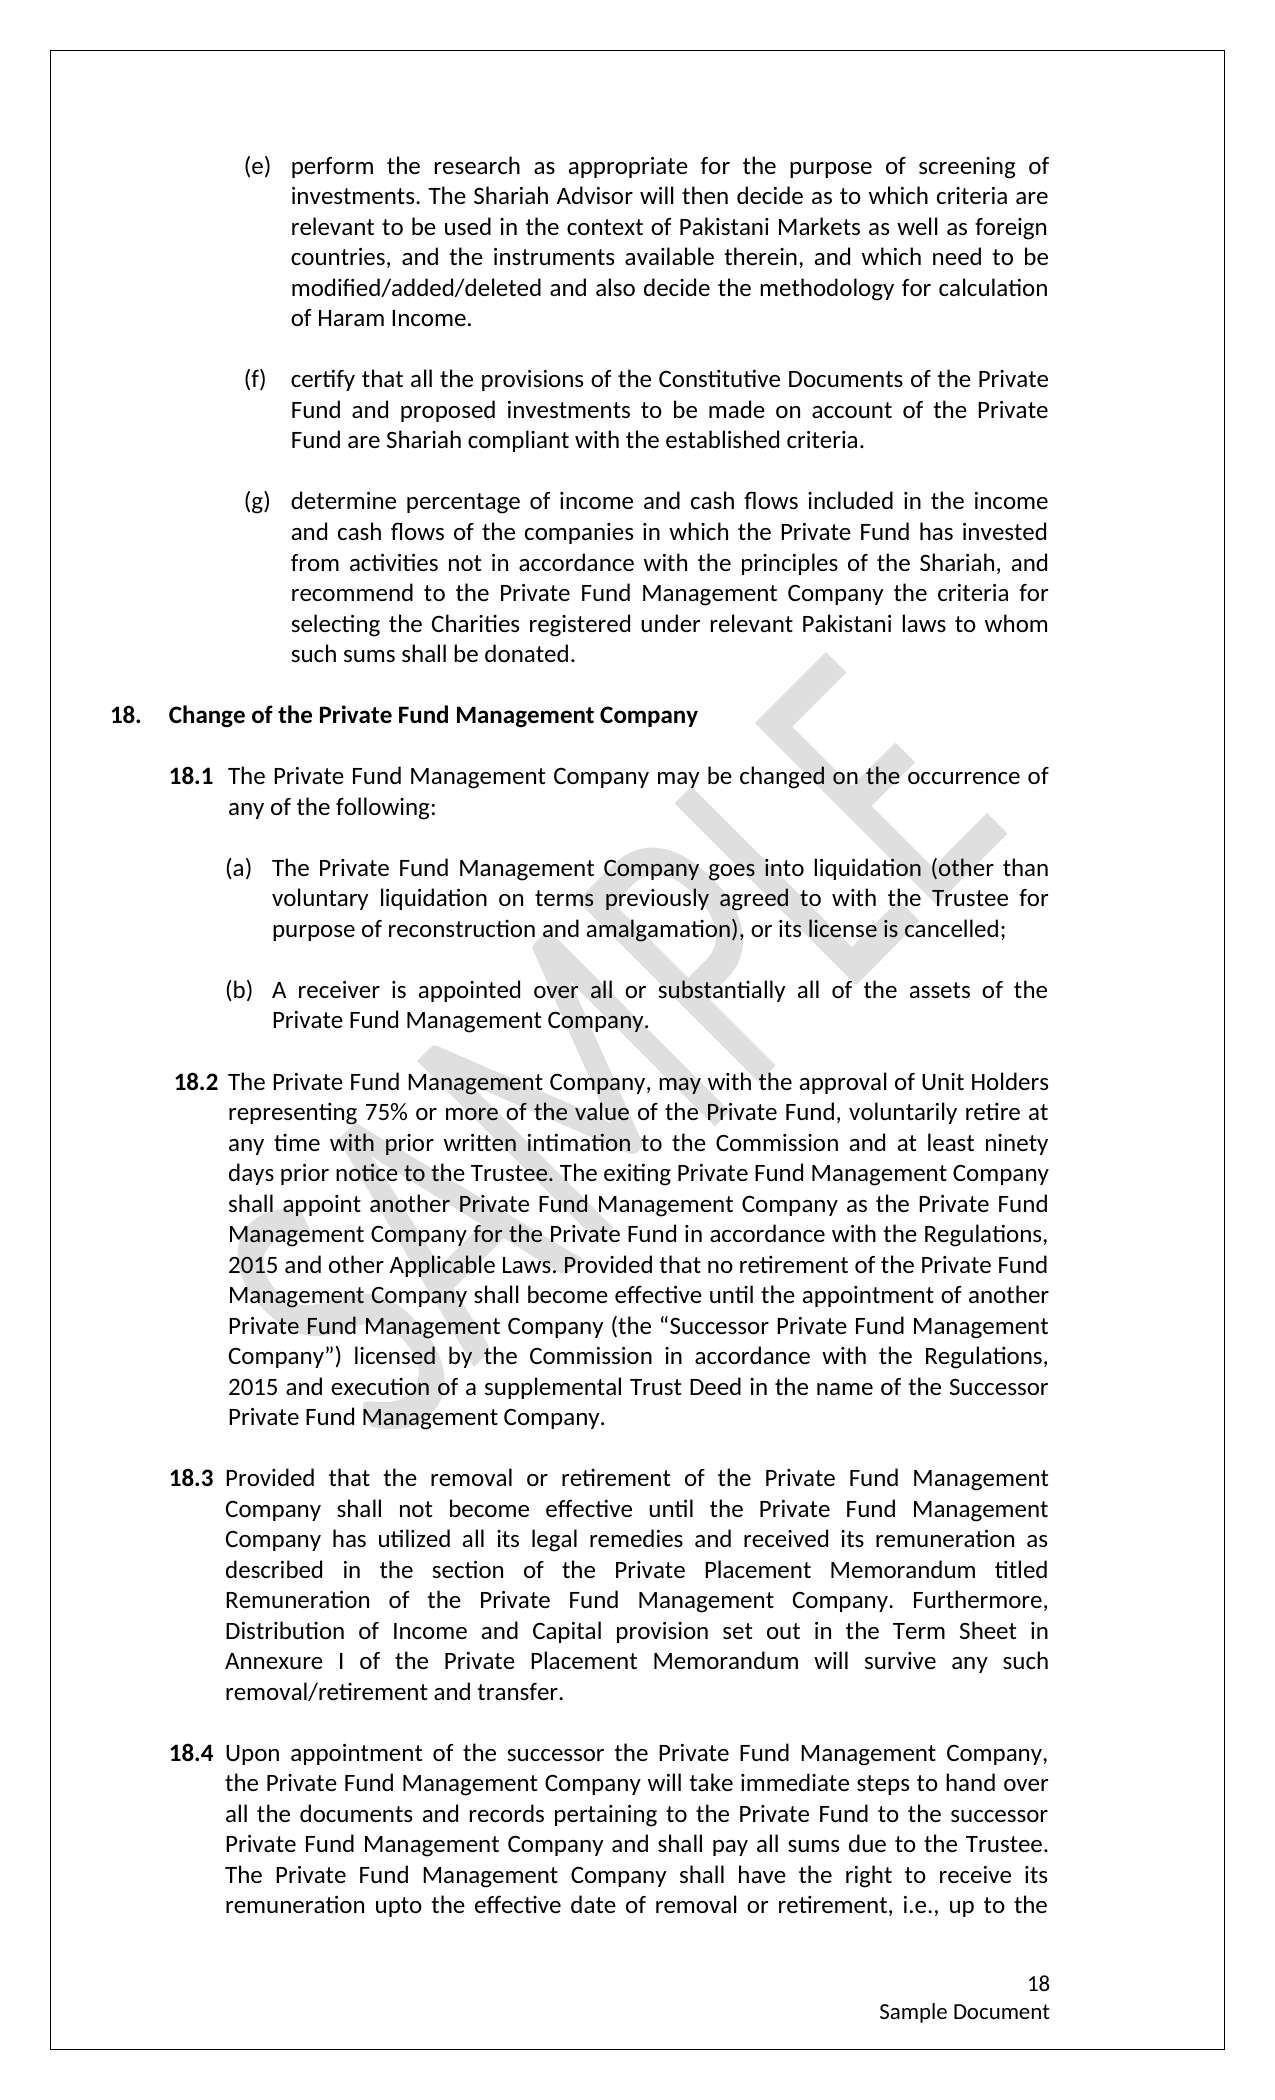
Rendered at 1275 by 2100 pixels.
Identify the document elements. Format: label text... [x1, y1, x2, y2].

list A receiver is appointed over all or substantially all of the assets of the Private Fund Management Company. [225, 974, 1050, 1035]
subtitle Change of the Private Fund Management Company [110, 699, 1050, 730]
list certify that all the provisions of the Constitutive Documents of the Private Fund and proposed investments to be made on account of the Private Fund are Shariah compliant with the established criteria. [244, 364, 1050, 455]
list The Private Fund Management Company may be changed on the occurrence of any of the following: [169, 760, 1050, 821]
list The Private Fund Management Company goes into liquidation (other than voluntary liquidation on terms previously agreed to with the Trustee for purpose of reconstruction and amalgamation), or its license is cancelled; [225, 852, 1050, 943]
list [169, 1737, 1050, 1920]
list The Private Fund Management Company, may with the approval of Unit Holders representing 75% or more of the value of the Private Fund, voluntarily retire at any time with prior written intimation to the Commission and at least ninety days prior notice to the Trustee. The exiting Private Fund Management Company shall appoint another Private Fund Management Company as the Private Fund Management Company for the Private Fund in accordance with the Regulations, 2015 and other Applicable Laws. Provided that no retirement of the Private Fund Management Company shall become effective until the appointment of another Private Fund Management Company (the “Successor Private Fund Management Company”) licensed by the Commission in accordance with the Regulations, 2015 and execution of a supplemental Trust Deed in the name of the Successor Private Fund Management Company. [173, 1066, 1050, 1432]
list Provided that the removal or retirement of the Private Fund Management Company shall not become effective until the Private Fund Management Company has utilized all its legal remedies and received its remuneration as described in the section of the Private Placement Memorandum titled Remuneration of the Private Fund Management Company. Furthermore, Distribution of Income and Capital provision set out in the Term Sheet in Annexure I of the Private Placement Memorandum will survive any such removal/retirement and transfer. [169, 1462, 1050, 1707]
list determine percentage of income and cash flows included in the income and cash flows of the companies in which the Private Fund has invested from activities not in accordance with the principles of the Shariah, and recommend to the Private Fund Management Company the criteria for selecting the Charities registered under relevant Pakistani laws to whom such sums shall be donated. [244, 486, 1050, 669]
list perform the research as appropriate for the purpose of screening of investments. The Shariah Advisor will then decide as to which criteria are relevant to be used in the context of Pakistani Markets as well as foreign countries, and the instruments available therein, and which need to be modified/added/deleted and also decide the methodology for calculation of Haram Income. [244, 150, 1050, 333]
